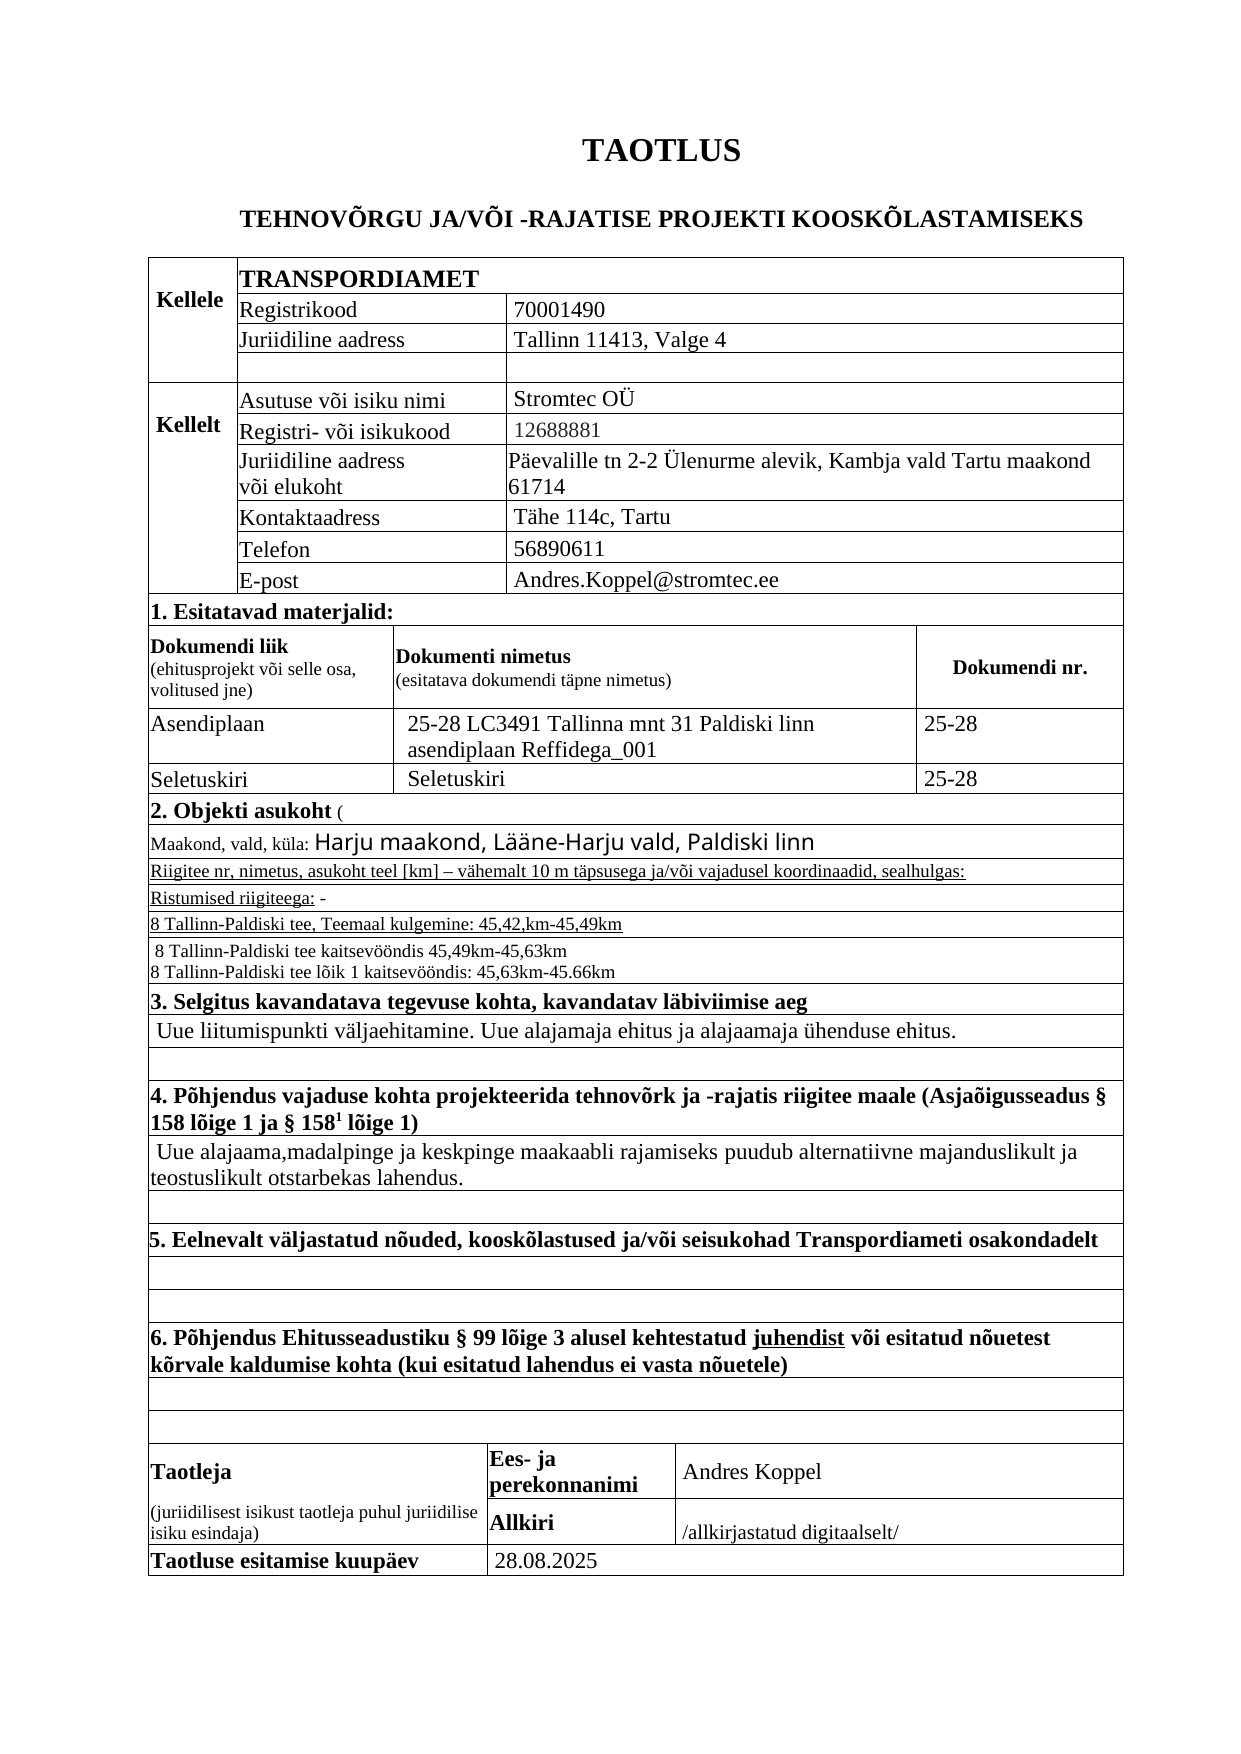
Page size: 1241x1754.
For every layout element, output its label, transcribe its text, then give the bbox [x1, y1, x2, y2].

table_cell 25-28 [917, 764, 1123, 792]
table_cell 8 Tallinn-Paldiski tee kaitsevööndis 45,49km-45,63km 8 Tallinn-Paldiski tee lõik 1 kaitsevööndis: 45,63km-45.66km [149, 938, 1123, 983]
table_cell 28.08.2025 [488, 1545, 1123, 1575]
table_cell Juriidiline aadress või elukoht [238, 445, 506, 499]
table_cell Stromtec OÜ [507, 383, 1123, 413]
table_cell Taotluse esitamise kuupäev [149, 1545, 487, 1575]
table_header Kellele [149, 258, 237, 382]
table_cell Tähe 114c, Tartu [507, 501, 1123, 531]
text TEHNOVÕRGU JA/VÕI -RAJATISE PROJEKTI KOOSKÕLASTAMISEKS [177, 204, 1146, 233]
table_cell Seletuskiri [394, 764, 916, 792]
table_cell Päevalille tn 2-2 Ülenurme alevik, Kambja vald Tartu maakond 61714 [507, 445, 1123, 499]
table_cell Asendiplaan [149, 709, 393, 763]
table_cell Taotleja [149, 1444, 487, 1498]
table_cell Juriidiline aadress [238, 324, 506, 352]
table_cell Telefon [238, 532, 506, 562]
table_cell Allkiri [488, 1499, 675, 1544]
table_cell E-post [238, 563, 506, 593]
table_cell 6. Põhjendus Ehitusseadustiku § 99 lõige 3 alusel kehtestatud juhendist või esitatud nõuetest kõrvale kaldumise kohta (kui esitatud lahendus ei vasta nõuetele) [149, 1323, 1123, 1377]
table_cell /allkirjastatud digitaalselt/ [676, 1499, 1123, 1544]
table_cell Ees- ja perekonnanimi [488, 1444, 675, 1498]
table_cell Dokumendi nr. [917, 626, 1123, 707]
table_cell [149, 1191, 1123, 1223]
table_cell 8 Tallinn-Paldiski tee, Teemaal kulgemine: 45,42,km-45,49km [149, 912, 1123, 937]
table_cell 25-28 [917, 709, 1123, 763]
table_cell [149, 1048, 1123, 1080]
table_cell 25-28 LC3491 Tallinna mnt 31 Paldiski linn asendiplaan Reffidega_001 [394, 709, 916, 763]
table_cell [238, 353, 506, 382]
table_cell Tallinn 11413, Valge 4 [507, 324, 1123, 352]
table_cell [149, 1411, 1123, 1443]
table_cell 4. Põhjendus vajaduse kohta projekteerida tehnovõrk ja -rajatis riigitee maale (Asjaõigusseadus § 158 lõige 1 ja § 1581 lõige 1) [149, 1081, 1123, 1135]
table_cell Asutuse või isiku nimi [238, 383, 506, 413]
table_cell Uue liitumispunkti väljaehitamine. Uue alajamaja ehitus ja alajaamaja ühenduse ehitus. [149, 1015, 1123, 1047]
table_cell 56890611 [507, 532, 1123, 562]
table_cell [149, 1290, 1123, 1322]
table_cell Kontaktaadress [238, 501, 506, 531]
table_cell Registrikood [238, 294, 506, 322]
text TAOTLUS [177, 130, 1146, 168]
table_cell [507, 353, 1123, 382]
table_cell Kellelt [149, 383, 237, 593]
table_cell [149, 1257, 1123, 1289]
table_cell 1. Esitatavad materjalid: [149, 594, 1123, 624]
table_cell Uue alajaama,madalpinge ja keskpinge maakaabli rajamiseks puudub alternatiivne majanduslikult ja teostuslikult otstarbekas lahendus. [149, 1136, 1123, 1190]
table_cell Dokumenti nimetus (esitatava dokumendi täpne nimetus) [394, 626, 916, 707]
table_cell Dokumendi liik (ehitusprojekt või selle osa, volitused jne) [149, 626, 393, 707]
table_cell Registri- või isikukood [238, 414, 506, 444]
table_cell Seletuskiri [149, 764, 393, 792]
table_cell 2. Objekti asukoht ( [149, 794, 1123, 824]
table_cell 12688881 [507, 414, 1123, 444]
table_header TRANSPORDIAMET [238, 258, 1123, 293]
table_cell Ristumised riigiteega: - [149, 885, 1123, 911]
table_cell Maakond, vald, küla: Harju maakond, Lääne-Harju vald, Paldiski linn [149, 825, 1123, 857]
table_cell Andres Koppel [676, 1444, 1123, 1498]
table_cell [149, 1378, 1123, 1410]
table_cell Riigitee nr, nimetus, asukoht teel [km] – vähemalt 10 m täpsusega ja/või vajadusel koordinaadid, sealhulgas: [149, 859, 1123, 884]
table_cell Andres.Koppel@stromtec.ee [507, 563, 1123, 593]
table_cell 70001490 [507, 294, 1123, 322]
table_cell (juriidilisest isikust taotleja puhul juriidilise isiku esindaja) [149, 1498, 487, 1544]
table_cell 5. Eelnevalt väljastatud nõuded, kooskõlastused ja/või seisukohad Transpordiameti osakondadelt [149, 1224, 1123, 1256]
table_cell 3. Selgitus kavandatava tegevuse kohta, kavandatav läbiviimise aeg [149, 984, 1123, 1014]
